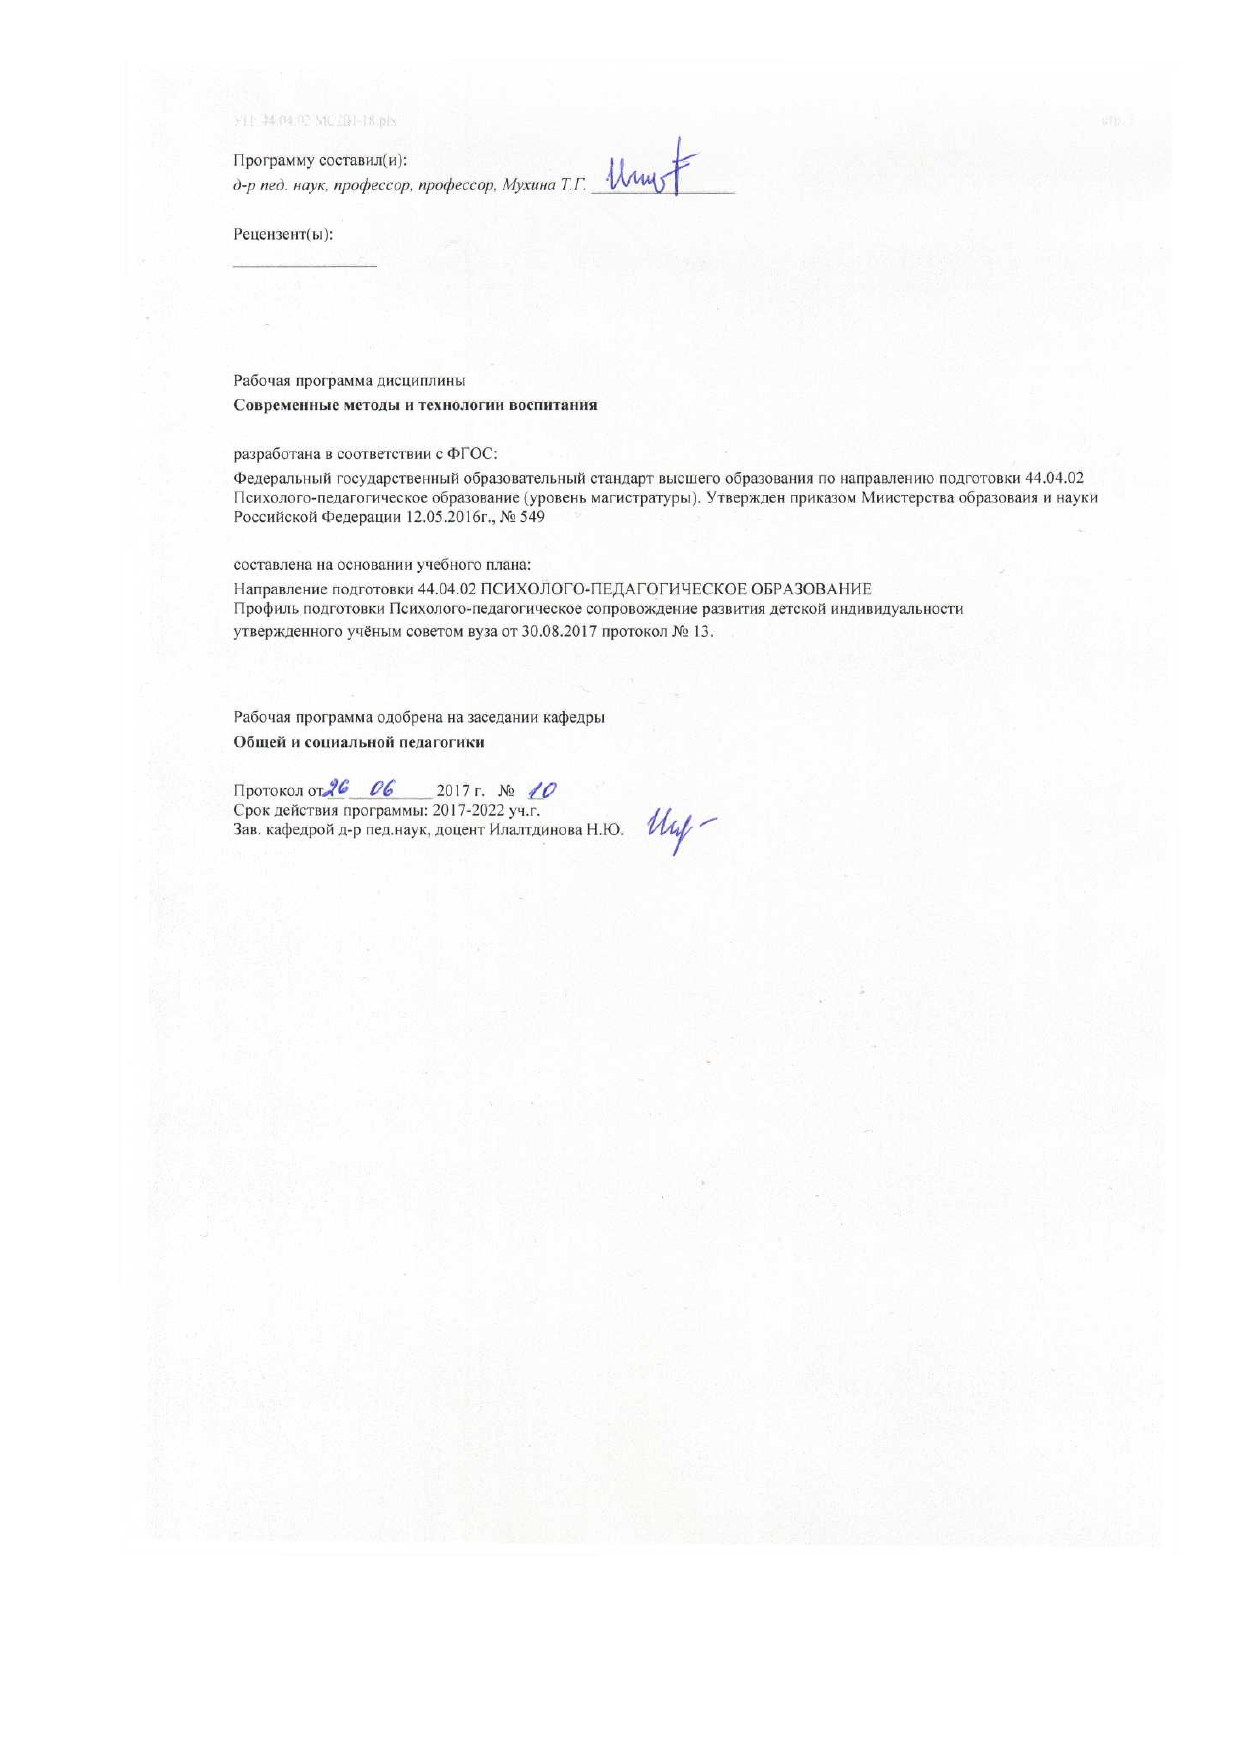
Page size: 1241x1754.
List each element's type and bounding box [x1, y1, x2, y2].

picture [118, 59, 1182, 1557]
